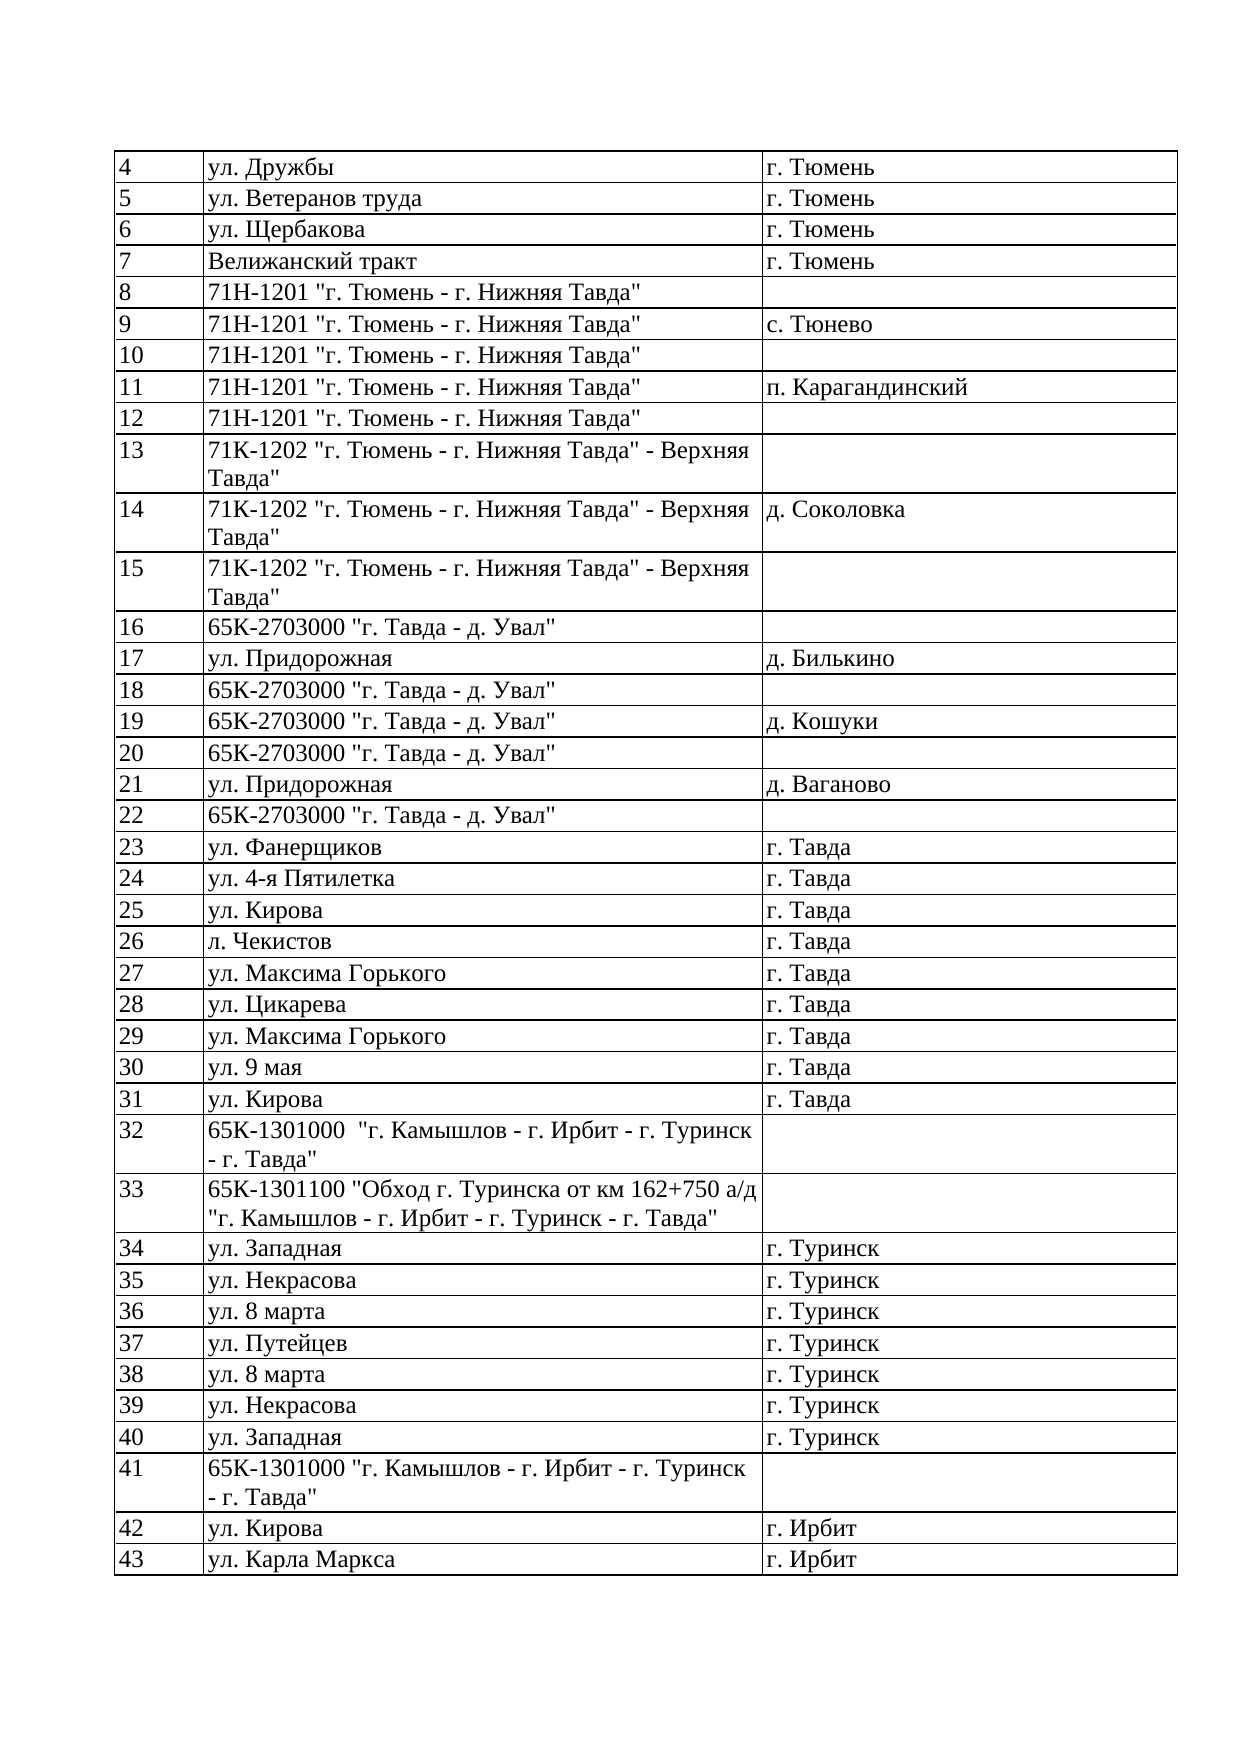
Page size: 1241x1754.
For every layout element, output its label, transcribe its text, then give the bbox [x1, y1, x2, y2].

table_cell 65К-2703000 "г. Тавда - д. Увал" [204, 738, 762, 768]
table_cell ул. Придорожная [204, 769, 762, 799]
table_cell 40 [115, 1422, 203, 1452]
table_cell 25 [115, 895, 203, 925]
table_cell г. Тавда [763, 1082, 1177, 1114]
table_cell 19 [115, 706, 203, 736]
table_cell г. Ирбит [763, 1543, 1177, 1574]
table_cell 21 [115, 769, 203, 799]
table_cell 71Н-1201 "г. Тюмень - г. Нижняя Тавда" [204, 309, 762, 339]
table_cell ул. Карла Маркса [204, 1544, 762, 1574]
table_cell [763, 1173, 1177, 1232]
table_cell 37 [115, 1327, 203, 1358]
table_cell 71Н-1201 "г. Тюмень - г. Нижняя Тавда" [204, 403, 762, 433]
table_cell ул. Дружбы [204, 152, 762, 181]
table_cell 38 [115, 1359, 203, 1389]
table_cell 18 [115, 674, 203, 705]
table_cell 41 [115, 1453, 203, 1511]
table_cell ул. Кирова [204, 895, 762, 925]
table_cell 34 [115, 1233, 203, 1263]
table_cell 4 [115, 152, 203, 181]
table_cell г. Тюмень [763, 181, 1177, 213]
table_cell ул. 8 марта [204, 1296, 762, 1326]
table_cell 39 [115, 1390, 203, 1421]
table_cell ул. 8 марта [204, 1359, 762, 1389]
table_cell г. Тавда [763, 831, 1177, 862]
table_cell ул. Придорожная [204, 643, 762, 673]
table_cell ул. Кирова [204, 1084, 762, 1114]
table_cell г. Тюмень [763, 213, 1177, 244]
table_cell 71К-1202 "г. Тюмень - г. Нижняя Тавда" - Верхняя Тавда" [204, 553, 762, 610]
table_cell 9 [115, 308, 203, 339]
table_cell 17 [115, 643, 203, 673]
table_cell 36 [115, 1296, 203, 1326]
table_cell [763, 1114, 1177, 1173]
table_cell 22 [115, 800, 203, 831]
table_cell 65К-1301000 "г. Камышлов - г. Ирбит - г. Туринск - г. Тавда" [204, 1115, 762, 1173]
table_cell с. Тюнево [763, 307, 1177, 339]
table_cell [763, 736, 1177, 768]
table_cell г. Туринск [763, 1421, 1177, 1452]
table_cell 35 [115, 1264, 203, 1295]
table_cell г. Тюмень [763, 244, 1177, 276]
table_cell ул. Максима Горького [204, 958, 762, 988]
table_cell д. Ваганово [763, 768, 1177, 799]
table_cell 5 [115, 183, 203, 213]
table_cell 11 [115, 371, 203, 402]
table_cell ул. 9 мая [204, 1052, 762, 1082]
table_cell д. Билькино [763, 642, 1177, 673]
table_cell ул. Ветеранов труда [204, 183, 762, 213]
table_cell ул. Западная [204, 1233, 762, 1263]
table_cell г. Тавда [763, 956, 1177, 988]
table_cell 24 [115, 863, 203, 893]
table_cell 71К-1202 "г. Тюмень - г. Нижняя Тавда" - Верхняя Тавда" [204, 494, 762, 551]
table_cell [763, 339, 1177, 370]
table_cell [763, 1452, 1177, 1511]
table_cell 33 [115, 1174, 203, 1232]
table_cell г. Туринск [763, 1389, 1177, 1421]
table_cell г. Тавда [763, 862, 1177, 893]
table_cell 71Н-1201 "г. Тюмень - г. Нижняя Тавда" [204, 340, 762, 370]
table_cell 14 [115, 493, 203, 551]
table_cell 28 [115, 989, 203, 1019]
table_cell г. Туринск [763, 1263, 1177, 1295]
table_cell 65К-2703000 "г. Тавда - д. Увал" [204, 612, 762, 642]
table_cell Велижанский тракт [204, 246, 762, 276]
table_cell [763, 551, 1177, 610]
table_cell 71Н-1201 "г. Тюмень - г. Нижняя Тавда" [204, 277, 762, 307]
table_cell п. Карагандинский [763, 370, 1177, 402]
table_cell [763, 799, 1177, 831]
table_cell 23 [115, 832, 203, 862]
table_cell ул. Некрасова [204, 1265, 762, 1295]
table_cell л. Чекистов [204, 927, 762, 956]
table_cell [763, 276, 1177, 307]
table_cell ул. Максима Горького [204, 1021, 762, 1051]
table_cell 32 [115, 1115, 203, 1173]
table_cell [763, 433, 1177, 492]
table_cell г. Туринск [763, 1358, 1177, 1389]
table_cell ул. Кирова [204, 1513, 762, 1542]
table_cell 30 [115, 1052, 203, 1082]
table_cell 26 [115, 926, 203, 956]
table_cell ул. Фанерщиков [204, 832, 762, 862]
table_cell [763, 402, 1177, 433]
table_cell г. Тавда [763, 925, 1177, 956]
table_cell 71К-1202 "г. Тюмень - г. Нижняя Тавда" - Верхняя Тавда" [204, 435, 762, 492]
table_cell 65К-2703000 "г. Тавда - д. Увал" [204, 801, 762, 831]
table_cell г. Тавда [763, 988, 1177, 1019]
table_cell 42 [115, 1512, 203, 1542]
table_cell г. Тавда [763, 1051, 1177, 1082]
table_cell 20 [115, 737, 203, 768]
table_cell г. Тавда [763, 894, 1177, 925]
table_cell ул. Щербакова [204, 215, 762, 244]
table_cell 13 [115, 434, 203, 492]
table_cell 12 [115, 403, 203, 433]
table_cell г. Туринск [763, 1326, 1177, 1358]
table_cell 65К-2703000 "г. Тавда - д. Увал" [204, 675, 762, 705]
table_cell д. Соколовка [763, 492, 1177, 551]
table_cell 65К-1301000 "г. Камышлов - г. Ирбит - г. Туринск - г. Тавда" [204, 1454, 762, 1511]
table_cell 7 [115, 245, 203, 276]
table_cell 10 [115, 340, 203, 370]
table_cell ул. Некрасова [204, 1391, 762, 1421]
table_cell 8 [115, 277, 203, 307]
table_cell 16 [115, 611, 203, 642]
table_cell ул. Путейцев [204, 1328, 762, 1358]
table_cell ул. Западная [204, 1422, 762, 1452]
table_cell 65К-1301100 "Обход г. Туринска от км 162+750 а/д "г. Камышлов - г. Ирбит - г. Туринск - г. Тавда" [204, 1174, 762, 1232]
table_cell [763, 610, 1177, 642]
table_cell 29 [115, 1020, 203, 1051]
table_cell [763, 673, 1177, 705]
table_cell г. Туринск [763, 1232, 1177, 1263]
table_cell д. Кошуки [763, 705, 1177, 736]
table_cell 43 [115, 1544, 203, 1574]
table_cell 15 [115, 552, 203, 610]
table_cell 71Н-1201 "г. Тюмень - г. Нижняя Тавда" [204, 372, 762, 402]
table_cell г. Туринск [763, 1295, 1177, 1326]
table_cell 6 [115, 214, 203, 244]
table_cell 27 [115, 958, 203, 988]
table_cell г. Тавда [763, 1019, 1177, 1051]
table_cell 65К-2703000 "г. Тавда - д. Увал" [204, 706, 762, 736]
table_cell ул. 4-я Пятилетка [204, 864, 762, 893]
table_cell г. Ирбит [763, 1511, 1177, 1542]
table_cell ул. Цикарева [204, 990, 762, 1019]
table_cell г. Тюмень [763, 152, 1177, 181]
table_cell 31 [115, 1083, 203, 1114]
